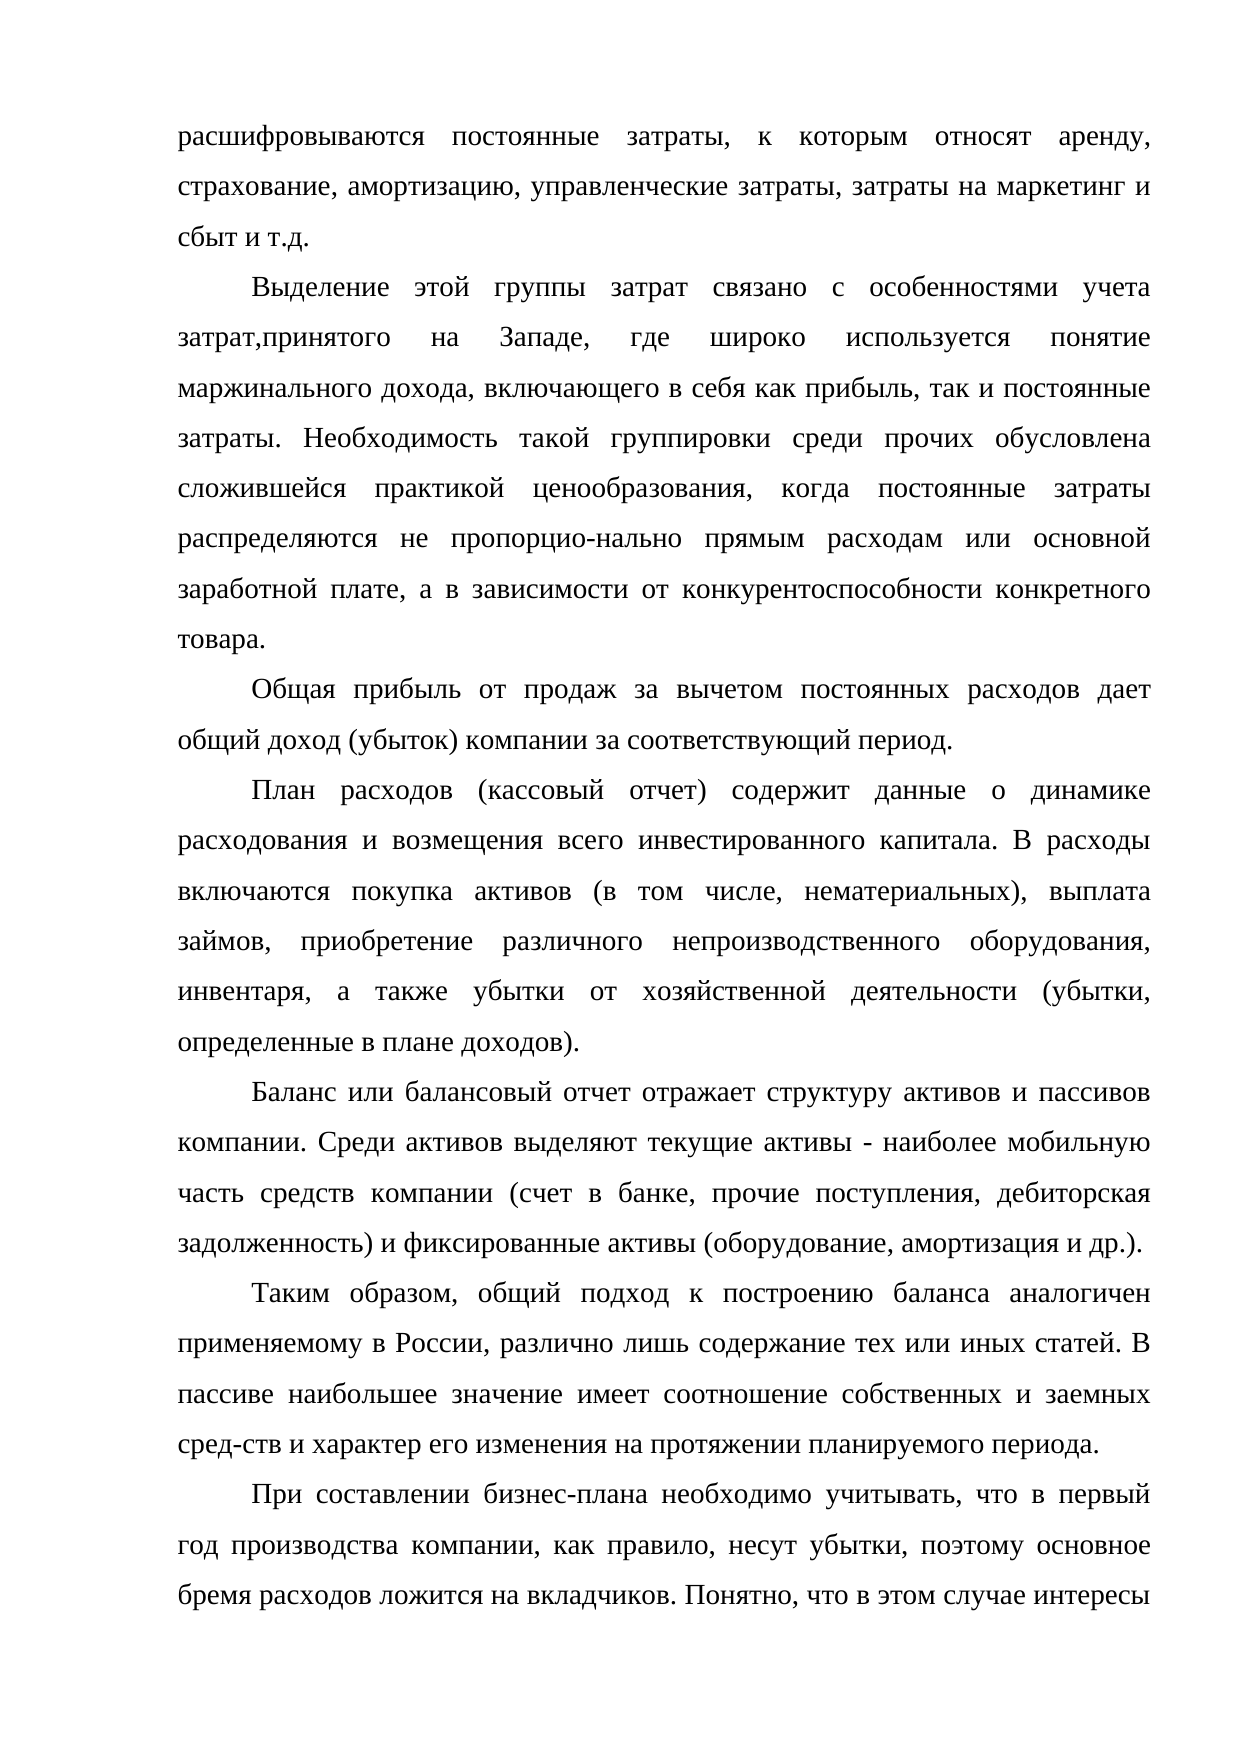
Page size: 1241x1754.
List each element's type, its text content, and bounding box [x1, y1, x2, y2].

text Общая прибыль от продаж за вычетом постоянных расходов дает общий доход (убыток) компании за соответствующий период. [177, 672, 1152, 755]
text Выделение этой группы затрат связано с особенностями учета затрат,принятого на Западе, где широко используется понятие маржинального дохода, включающего в себя как прибыль, так и постоянные затраты. Необходимость такой группировки среди прочих обусловлена сложившейся практикой ценообразования, когда постоянные затраты распределяются не пропорцио-нально прямым расходам или основной заработной плате, а в зависимости от конкурентоспособности конкретного товара. [177, 269, 1152, 655]
text План расходов (кассовый отчет) содержит данные о динамике расходования и возмещения всего инвестированного капитала. В расходы включаются покупка активов (в том числе, нематериальных), выплата займов, приобретение различного непроизводственного оборудования, инвентаря, а также убытки от хозяйственной деятельности (убытки, определенные в плане доходов). [177, 772, 1152, 1057]
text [177, 1477, 1152, 1611]
text Таким образом, общий подход к построению баланса аналогичен применяемому в России, различно лишь содержание тех или иных статей. В пассиве наибольшее значение имеет соотношение собственных и заемных сред-ств и характер его изменения на протяжении планируемого периода. [177, 1275, 1152, 1460]
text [177, 118, 1152, 252]
text Баланс или балансовый отчет отражает структуру активов и пассивов компании. Среди активов выделяют текущие активы - наиболее мобильную часть средств компании (счет в банке, прочие поступления, дебиторская задолженность) и фиксированные активы (оборудование, амортизация и др.). [177, 1074, 1152, 1258]
